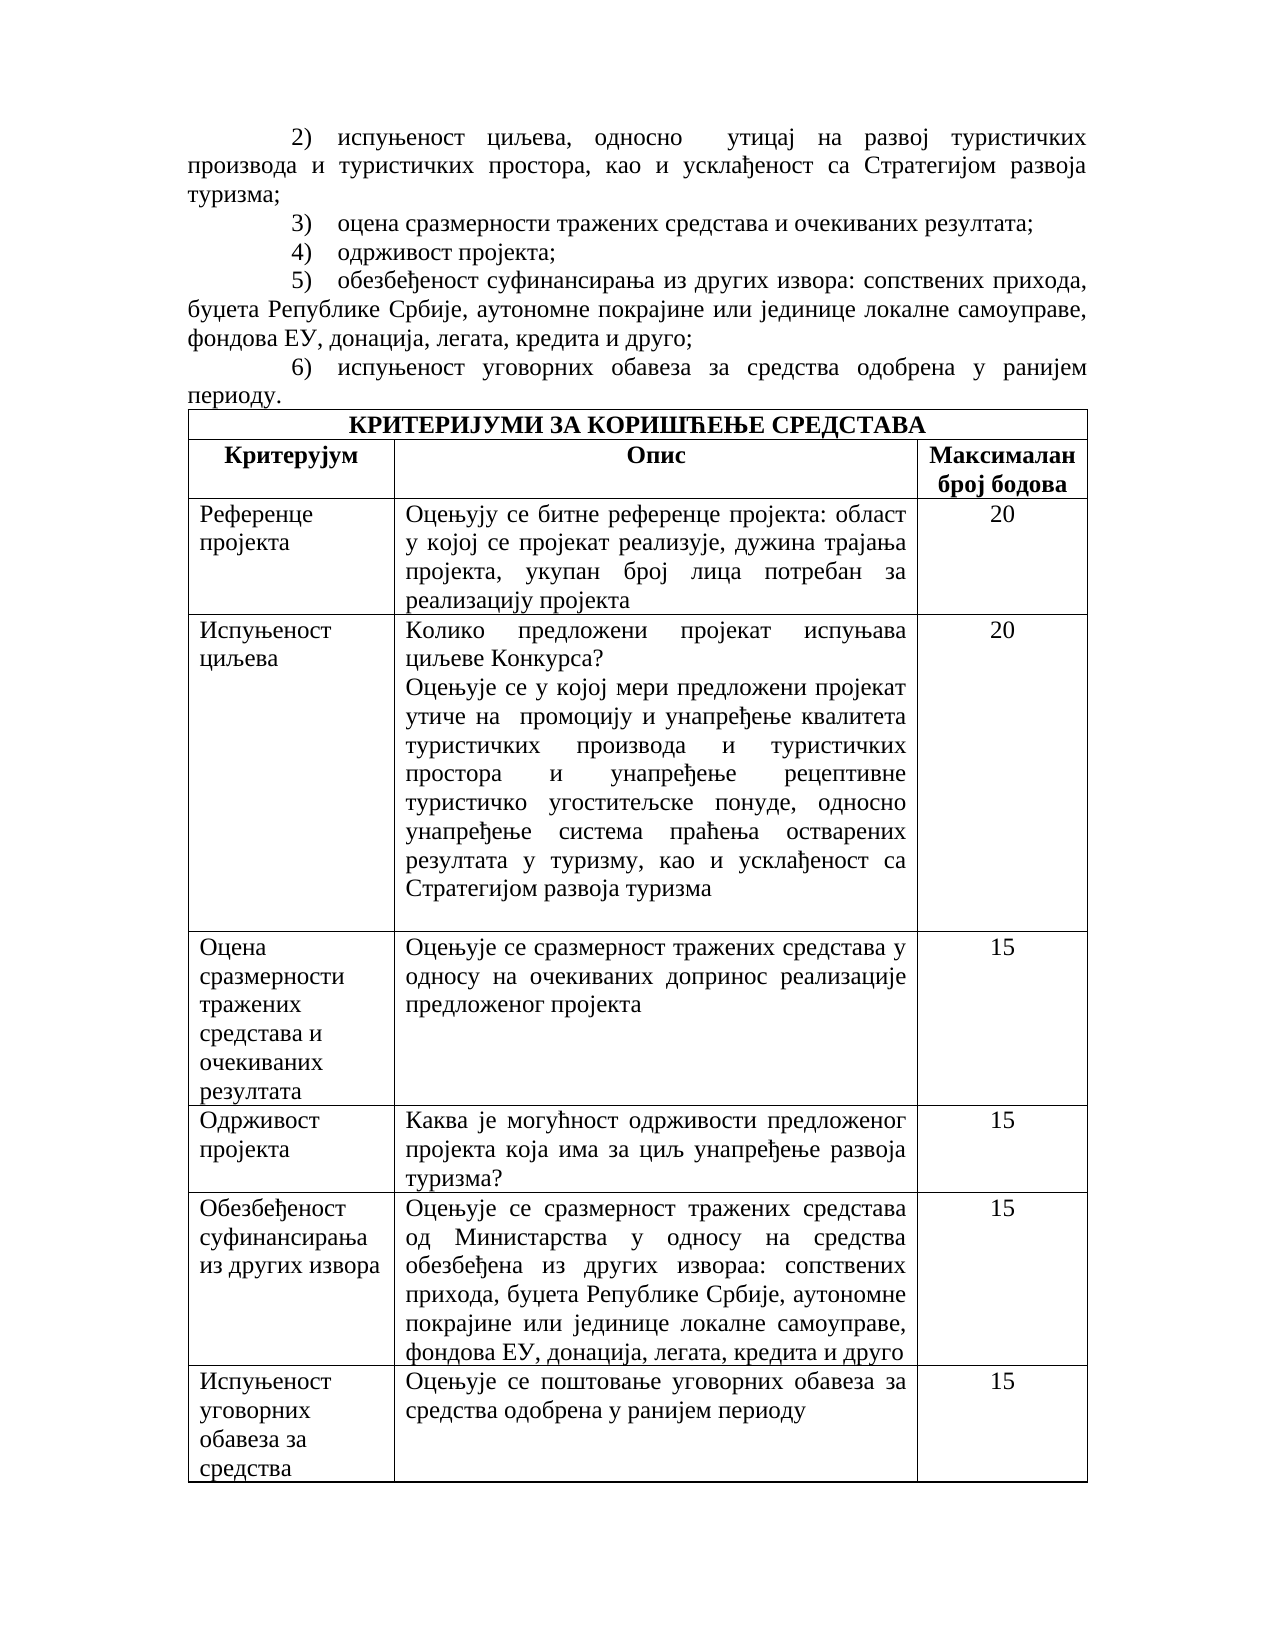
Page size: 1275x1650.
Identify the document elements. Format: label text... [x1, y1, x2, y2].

table_cell 15 [918, 1193, 1087, 1365]
text 6) испуњеност уговорних обавеза за средства одобрена у ранијем периоду. [187, 352, 1087, 409]
table_cell Обезбеђеност суфинансирања из других извора [189, 1193, 394, 1365]
table_cell Опис [395, 440, 917, 498]
text 4) одрживост пројекта; [187, 237, 1087, 266]
table_cell Каква је могућност одрживости предложеног пројекта која има за циљ унапређење развоја туризма? [395, 1106, 917, 1192]
table_cell Оцењује се сразмерност тражених средстава од Министарства у односу на средства обезбеђена из других извораа: сопствених прихода, буџета Републике Србије, аутономне покрајине или јединице локалне самоуправе, фондова ЕУ, донација, легата, кредита и друго [395, 1193, 917, 1365]
table_cell Максималан број бодова [918, 440, 1087, 498]
table_cell 15 [918, 1106, 1087, 1192]
text 5) обезбеђеност суфинансирања из других извора: сопствених прихода, буџета Републике Србије, аутономне покрајине или јединице локалне самоуправе, фондова ЕУ, донација, легата, кредита и друго; [187, 266, 1087, 352]
table_cell 20 [918, 499, 1087, 614]
table_header КРИТЕРИЈУМИ ЗА КОРИШЋЕЊЕ СРЕДСТАВА [189, 410, 1087, 439]
table_cell Колико предложени пројекат испуњава циљеве Конкурса? Оцењује се у којој мери предложени пројекат утиче на промоцију и унапређење квалитета туристичких производа и туристичких простора и унапређење рецептивне туристичко угоститељске понуде, односно унапређење система праћења остварених резултата у туризму, као и усклађеност са Стратегијом развоја туризма [395, 615, 917, 931]
text 2) испуњеност циљева, односно утицај на развој туристичких производа и туристичких простора, као и усклађеност са Стратегијом развоја туризма; [187, 122, 1087, 208]
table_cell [395, 1366, 917, 1481]
table_cell 15 [918, 932, 1087, 1104]
table_cell Референце пројекта [189, 499, 394, 614]
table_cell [189, 1366, 394, 1481]
table_cell 15 [918, 1366, 1087, 1481]
table_cell Критерујум [189, 440, 394, 498]
table_cell Оцењују се битне референце пројекта: област у којој се пројекат реализује, дужина трајања пројекта, укупан број лица потребан за реализацију пројекта [395, 499, 917, 614]
text 3) оцена сразмерности тражених средстава и очекиваних резултата; [187, 208, 1087, 237]
table_cell 20 [918, 615, 1087, 931]
table_cell Оцена сразмерности тражених средстава и очекиваних резултата [189, 932, 394, 1104]
table_cell Испуњеност циљева [189, 615, 394, 931]
table_cell Оцењује се сразмерност тражених средстава у односу на очекиваних допринос реализације предложеног пројекта [395, 932, 917, 1104]
table_cell Одрживост пројекта [189, 1106, 394, 1192]
